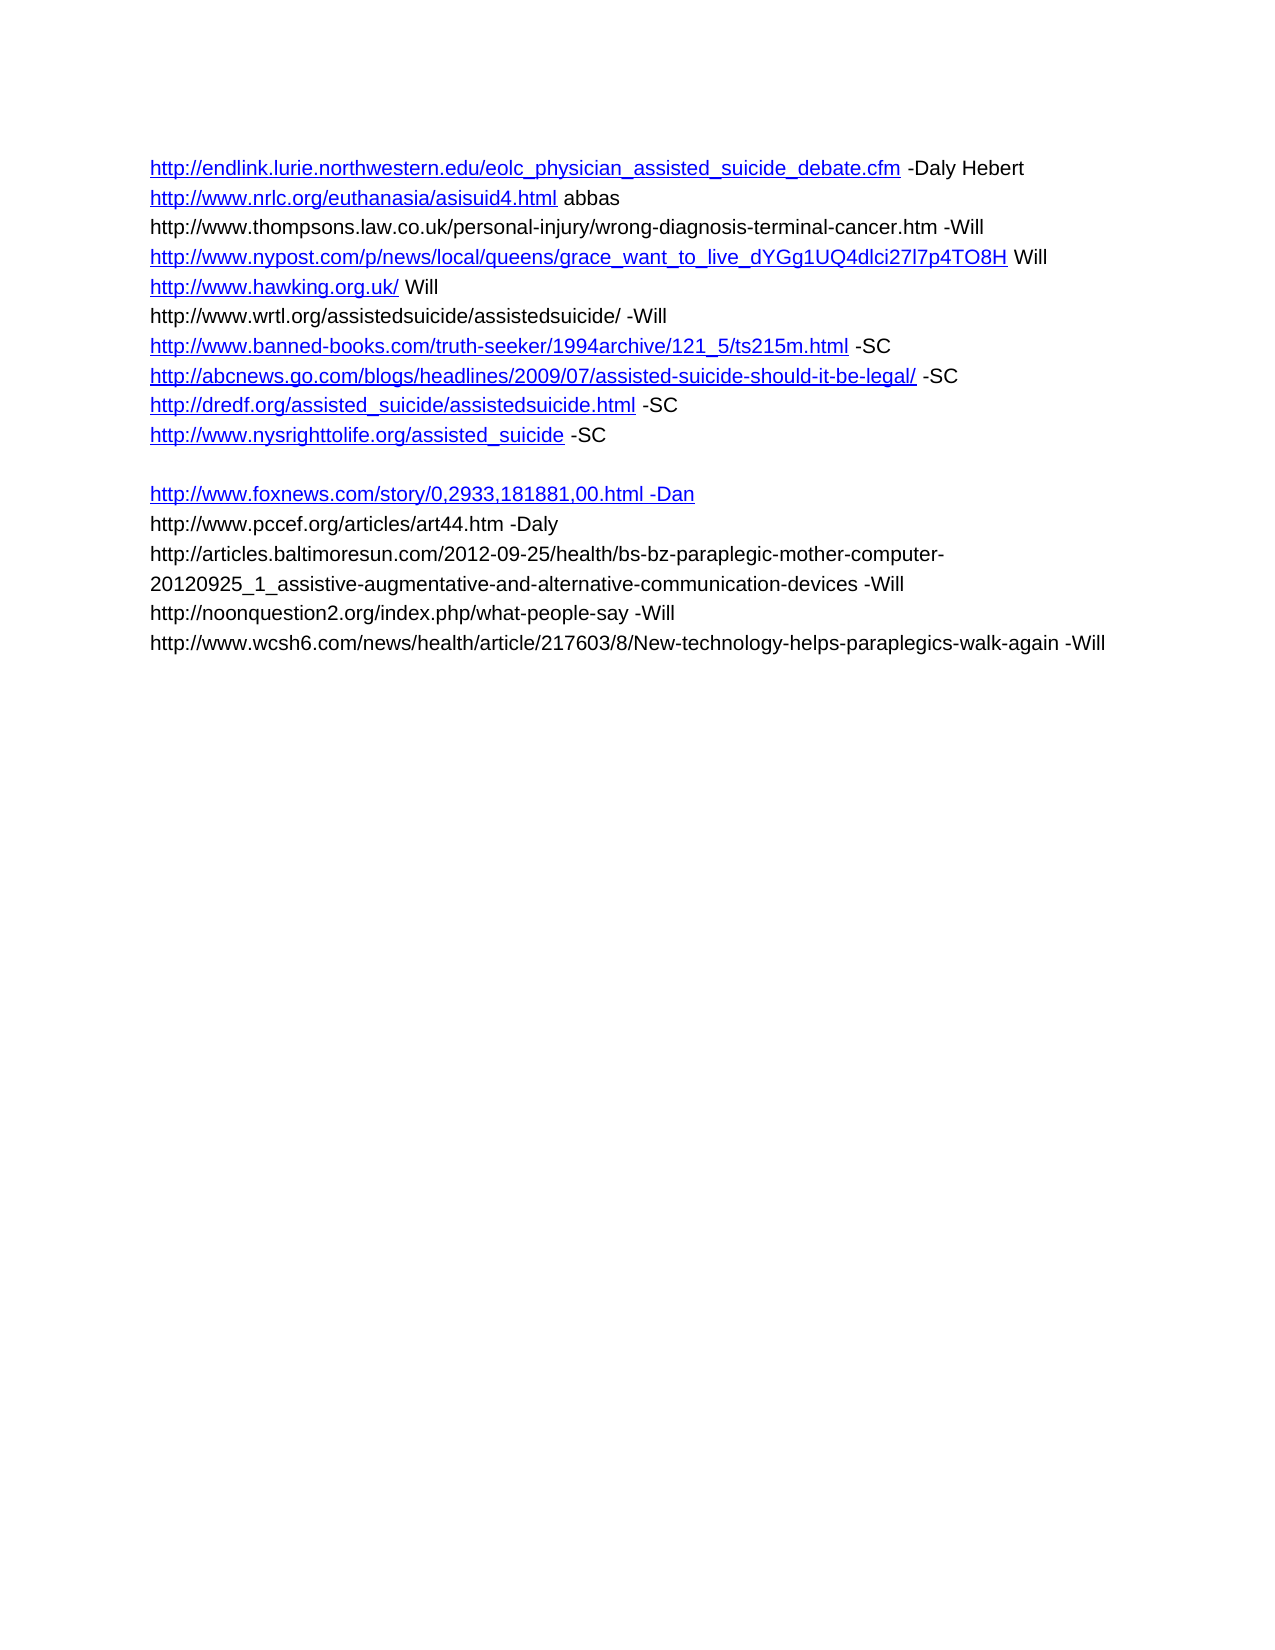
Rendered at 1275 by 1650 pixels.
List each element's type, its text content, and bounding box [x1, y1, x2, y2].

text http://articles.baltimoresun.com/2012-09-25/health/bs-bz-paraplegic-mother-computer-20120925_1_assistive-augmentative-and-alternative-communication-devices -Will [150, 536, 1125, 595]
text http://www.nysrighttolife.org/assisted_suicide -SC [150, 417, 1125, 447]
text http://noonquestion2.org/index.php/what-people-say -Will [150, 595, 1125, 625]
text http://www.wcsh6.com/news/health/article/217603/8/New-technology-helps-paraplegics-walk-again -Will [150, 625, 1125, 655]
text http://endlink.lurie.northwestern.edu/eolc_physician_assisted_suicide_debate.cfm -Daly Hebert [150, 150, 1125, 180]
text http://www.hawking.org.uk/ Will [150, 269, 1125, 298]
text http://dredf.org/assisted_suicide/assistedsuicide.html -SC [150, 387, 1125, 417]
text http://www.banned-books.com/truth-seeker/1994archive/121_5/ts215m.html -SC [150, 328, 1125, 358]
text http://www.thompsons.law.co.uk/personal-injury/wrong-diagnosis-terminal-cancer.htm -Will [150, 209, 1125, 239]
text http://www.pccef.org/articles/art44.htm -Daly [150, 506, 1125, 536]
text http://www.wrtl.org/assistedsuicide/assistedsuicide/ -Will [150, 298, 1125, 328]
text http://www.foxnews.com/story/0,2933,181881,00.html -Dan [150, 477, 1125, 506]
text http://abcnews.go.com/blogs/headlines/2009/07/assisted-suicide-should-it-be-legal/ -SC [150, 358, 1125, 387]
text http://www.nrlc.org/euthanasia/asisuid4.html abbas [150, 180, 1125, 209]
text http://www.nypost.com/p/news/local/queens/grace_want_to_live_dYGg1UQ4dlci27l7p4TO8H Will [150, 239, 1125, 269]
